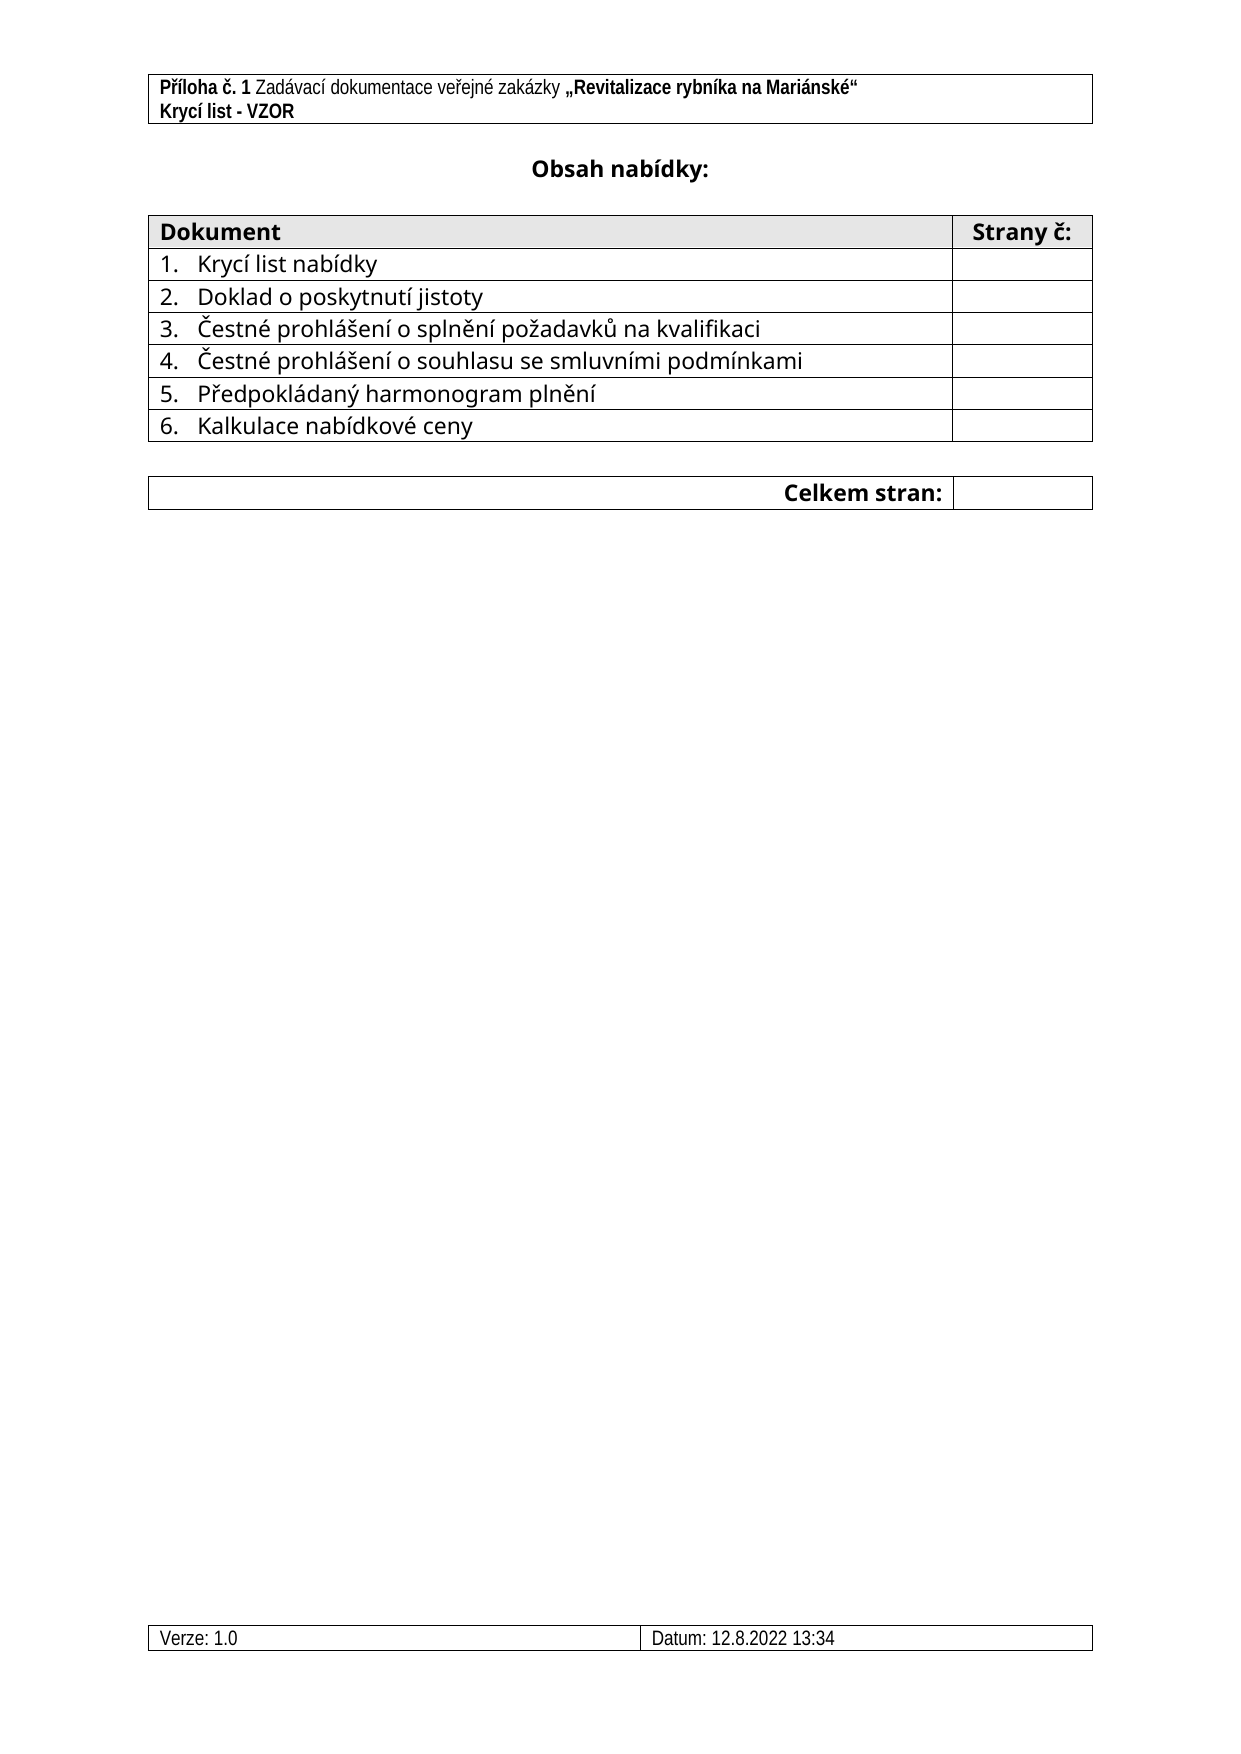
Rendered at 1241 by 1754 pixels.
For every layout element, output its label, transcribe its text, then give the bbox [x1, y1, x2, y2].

table_cell [953, 249, 1092, 280]
table_cell [953, 378, 1092, 409]
table_cell Čestné prohlášení o souhlasu se smluvními podmínkami [149, 345, 952, 377]
table_cell [953, 313, 1092, 344]
table_cell Předpokládaný harmonogram plnění [149, 378, 952, 409]
table_cell Doklad o poskytnutí jistoty [149, 281, 952, 312]
table_cell [953, 410, 1092, 441]
table_cell Krycí list nabídky [149, 249, 952, 280]
table_cell [953, 281, 1092, 312]
text Obsah nabídky: [148, 153, 1092, 184]
table_cell Čestné prohlášení o splnění požadavků na kvalifikaci [149, 313, 952, 344]
table_header [954, 477, 1092, 508]
table_header Celkem stran: [149, 477, 953, 508]
table_cell [953, 345, 1092, 377]
table_cell Kalkulace nabídkové ceny [149, 410, 952, 441]
table_header Dokument [149, 216, 952, 247]
table_header Strany č: [953, 216, 1092, 247]
